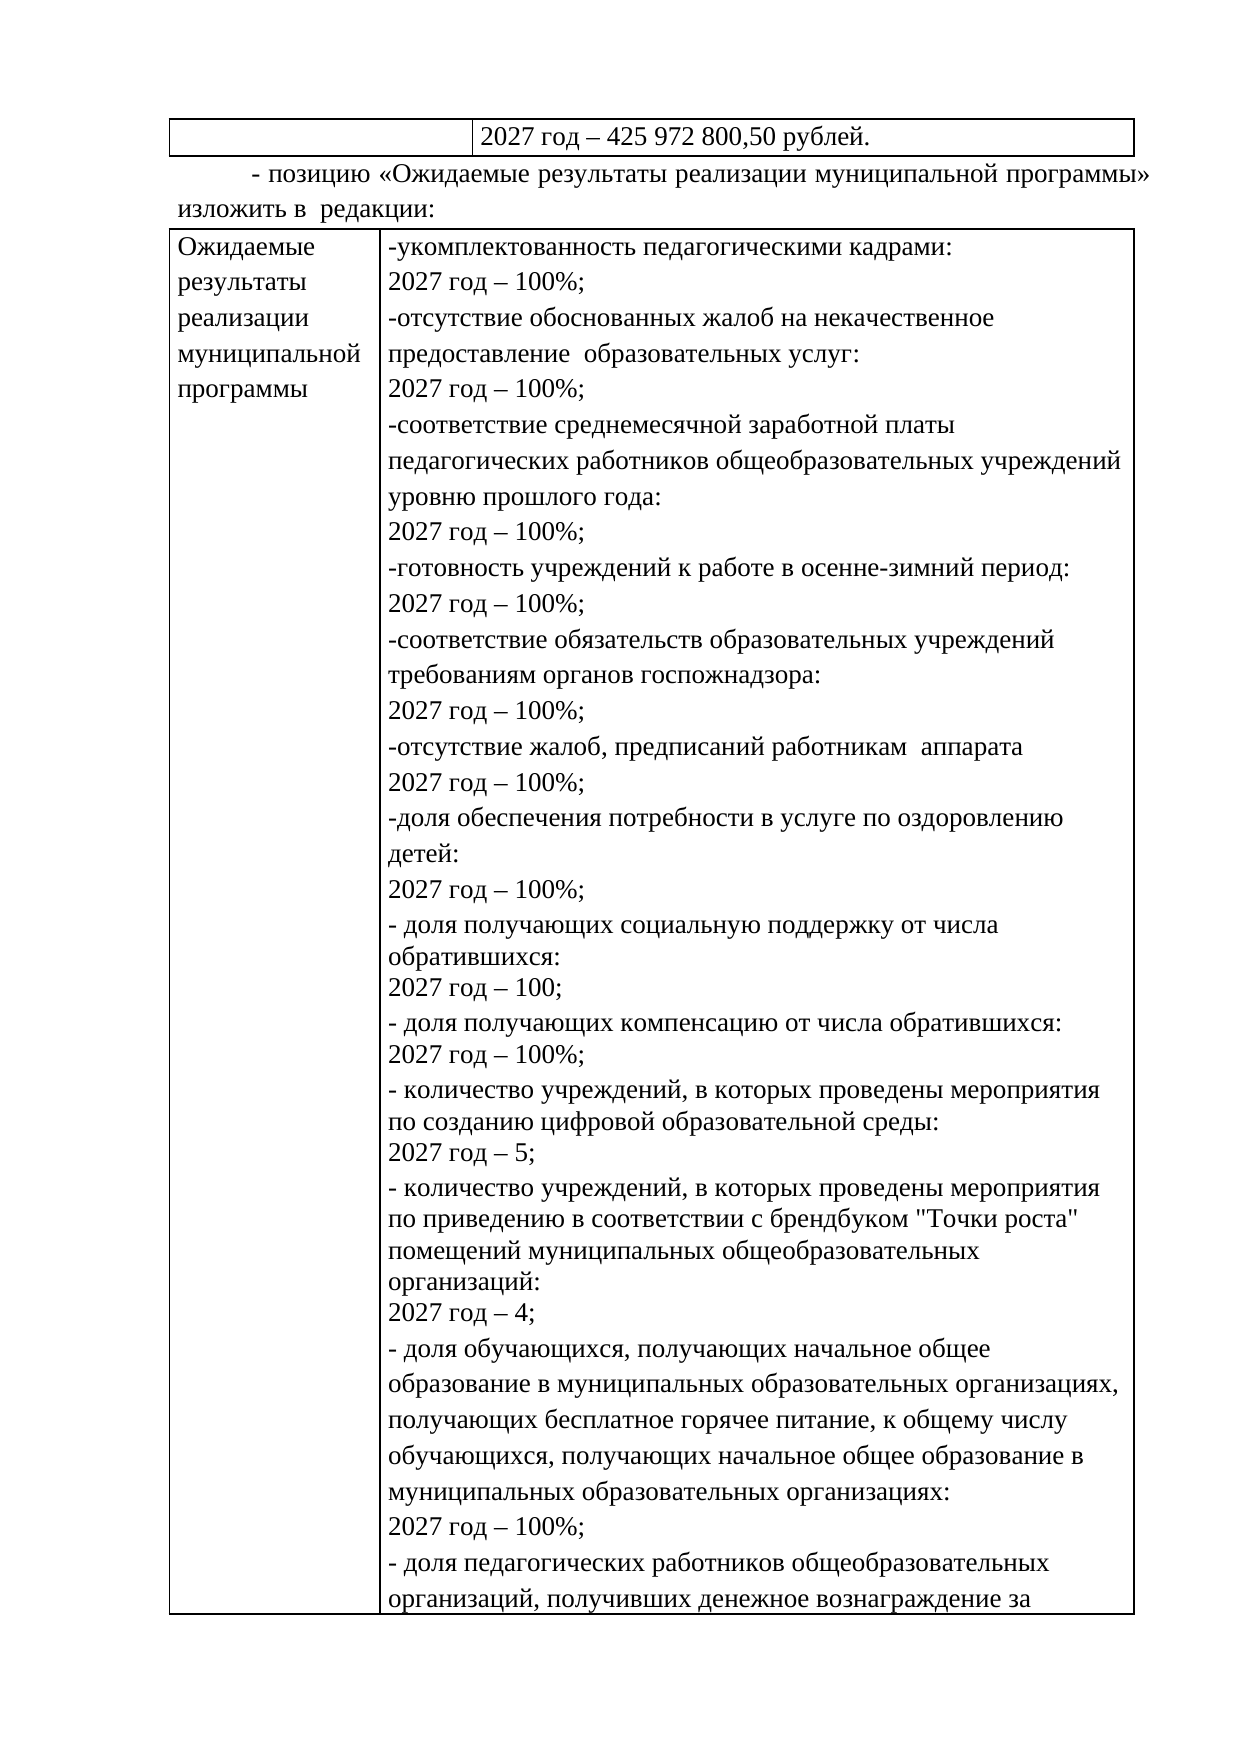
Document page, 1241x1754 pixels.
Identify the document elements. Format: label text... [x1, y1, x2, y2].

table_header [381, 230, 1133, 1613]
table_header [473, 120, 1133, 155]
text - позицию «Ожидаемые результаты реализации муниципальной программы» изложить в редакции: [177, 157, 1152, 223]
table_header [170, 230, 379, 1613]
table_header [170, 120, 472, 155]
